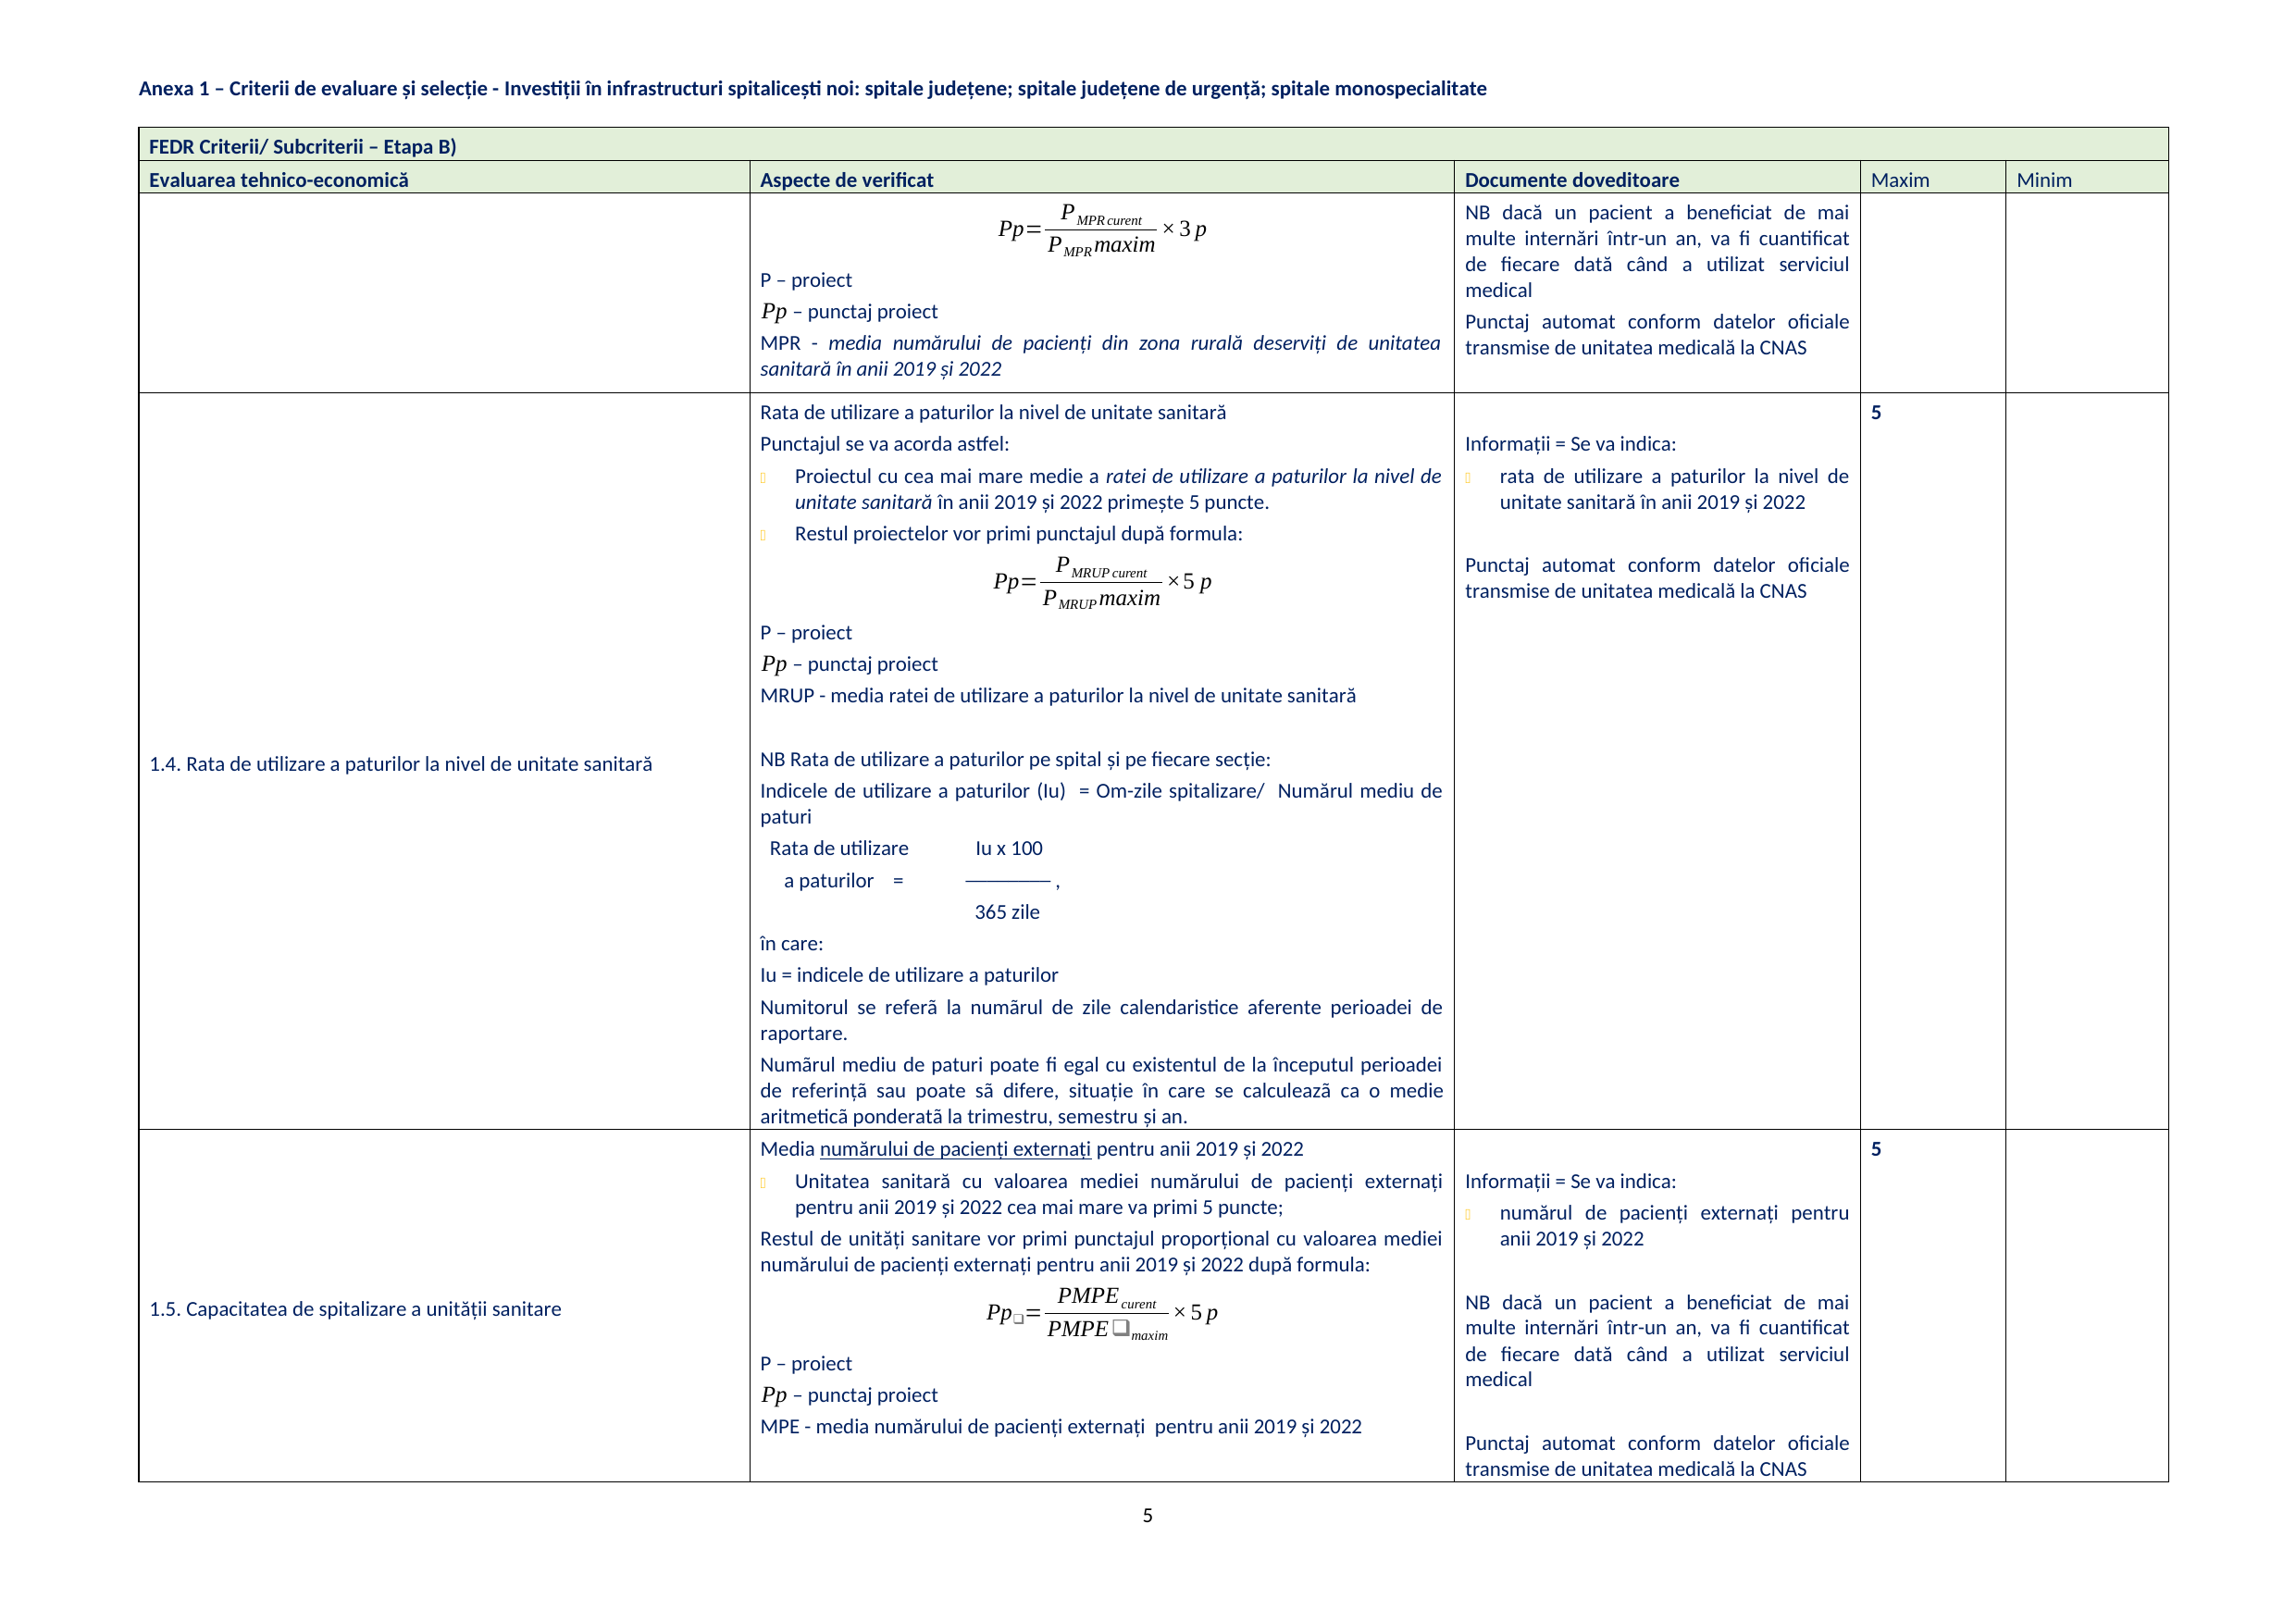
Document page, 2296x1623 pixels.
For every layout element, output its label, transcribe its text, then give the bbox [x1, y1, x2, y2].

table_cell 5 [1861, 1130, 2005, 1481]
table_cell 5 [1861, 393, 2005, 1129]
table_cell Aspecte de verificat [751, 161, 1454, 192]
table_cell [2006, 193, 2168, 392]
table_cell Rata de utilizare a paturilor la nivel de unitate sanitară Punctajul se va acorda astfel: Proiectul cu cea mai mare medie a ratei de utilizare a paturilor la nivel de unitate sanitară în anii 2019 și 2022 primește 5 puncte. Restul proiectelor vor primi punctajul după formula: P – proiect – punctaj proiect MRUP - media ratei de utilizare a paturilor la nivel de unitate sanitară NB Rata de utilizare a paturilor pe spital şi pe fiecare secţie: Indicele de utilizare a paturilor (Iu) = Om-zile spitalizare/ Numărul mediu de paturi Rata de utilizare Iu x 100 a paturilor = ──────── , 365 zile în care: Iu = indicele de utilizare a paturilor Numitorul se referã la numãrul de zile calendaristice aferente perioadei de raportare. Numãrul mediu de paturi poate fi egal cu existentul de la începutul perioadei de referinţã sau poate sã difere, situaţie în care se calculeazã ca o medie aritmeticã ponderatã la trimestru, semestru şi an. [751, 393, 1454, 1129]
table_cell Informații = Se va indica: rata de utilizare a paturilor la nivel de unitate sanitară în anii 2019 și 2022 Punctaj automat conform datelor oficiale transmise de unitatea medicală la CNAS [1455, 393, 1860, 1129]
table_cell [2006, 393, 2168, 1129]
table_header FEDR Criterii/ Subcriterii – Etapa B) [140, 128, 2168, 160]
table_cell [751, 193, 1454, 392]
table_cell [140, 193, 750, 392]
table_cell 1.5. Capacitatea de spitalizare a unității sanitare [140, 1130, 750, 1481]
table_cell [1455, 193, 1860, 392]
table_cell Minim [2006, 161, 2168, 192]
table_cell 3 [1861, 193, 2005, 392]
table_cell Media numărului de pacienți externați pentru anii 2019 și 2022 Unitatea sanitară cu valoarea mediei numărului de pacienți externați pentru anii 2019 și 2022 cea mai mare va primi 5 puncte; Restul de unități sanitare vor primi punctajul proporțional cu valoarea mediei numărului de pacienți externați pentru anii 2019 și 2022 după formula: P – proiect – punctaj proiect MPE - media numărului de pacienți externați pentru anii 2019 și 2022 [751, 1130, 1454, 1481]
table_cell Documente doveditoare [1455, 161, 1860, 192]
table_cell Informații = Se va indica: numărul de pacienți externați pentru anii 2019 și 2022 NB dacă un pacient a beneficiat de mai multe internări într-un an, va fi cuantificat de fiecare dată când a utilizat serviciul medical Punctaj automat conform datelor oficiale transmise de unitatea medicală la CNAS [1455, 1130, 1860, 1481]
table_cell [2006, 1130, 2168, 1481]
table_cell Evaluarea tehnico-economică [140, 161, 750, 192]
table_cell 1.4. Rata de utilizare a paturilor la nivel de unitate sanitară [140, 393, 750, 1129]
table_cell Maxim [1861, 161, 2005, 192]
